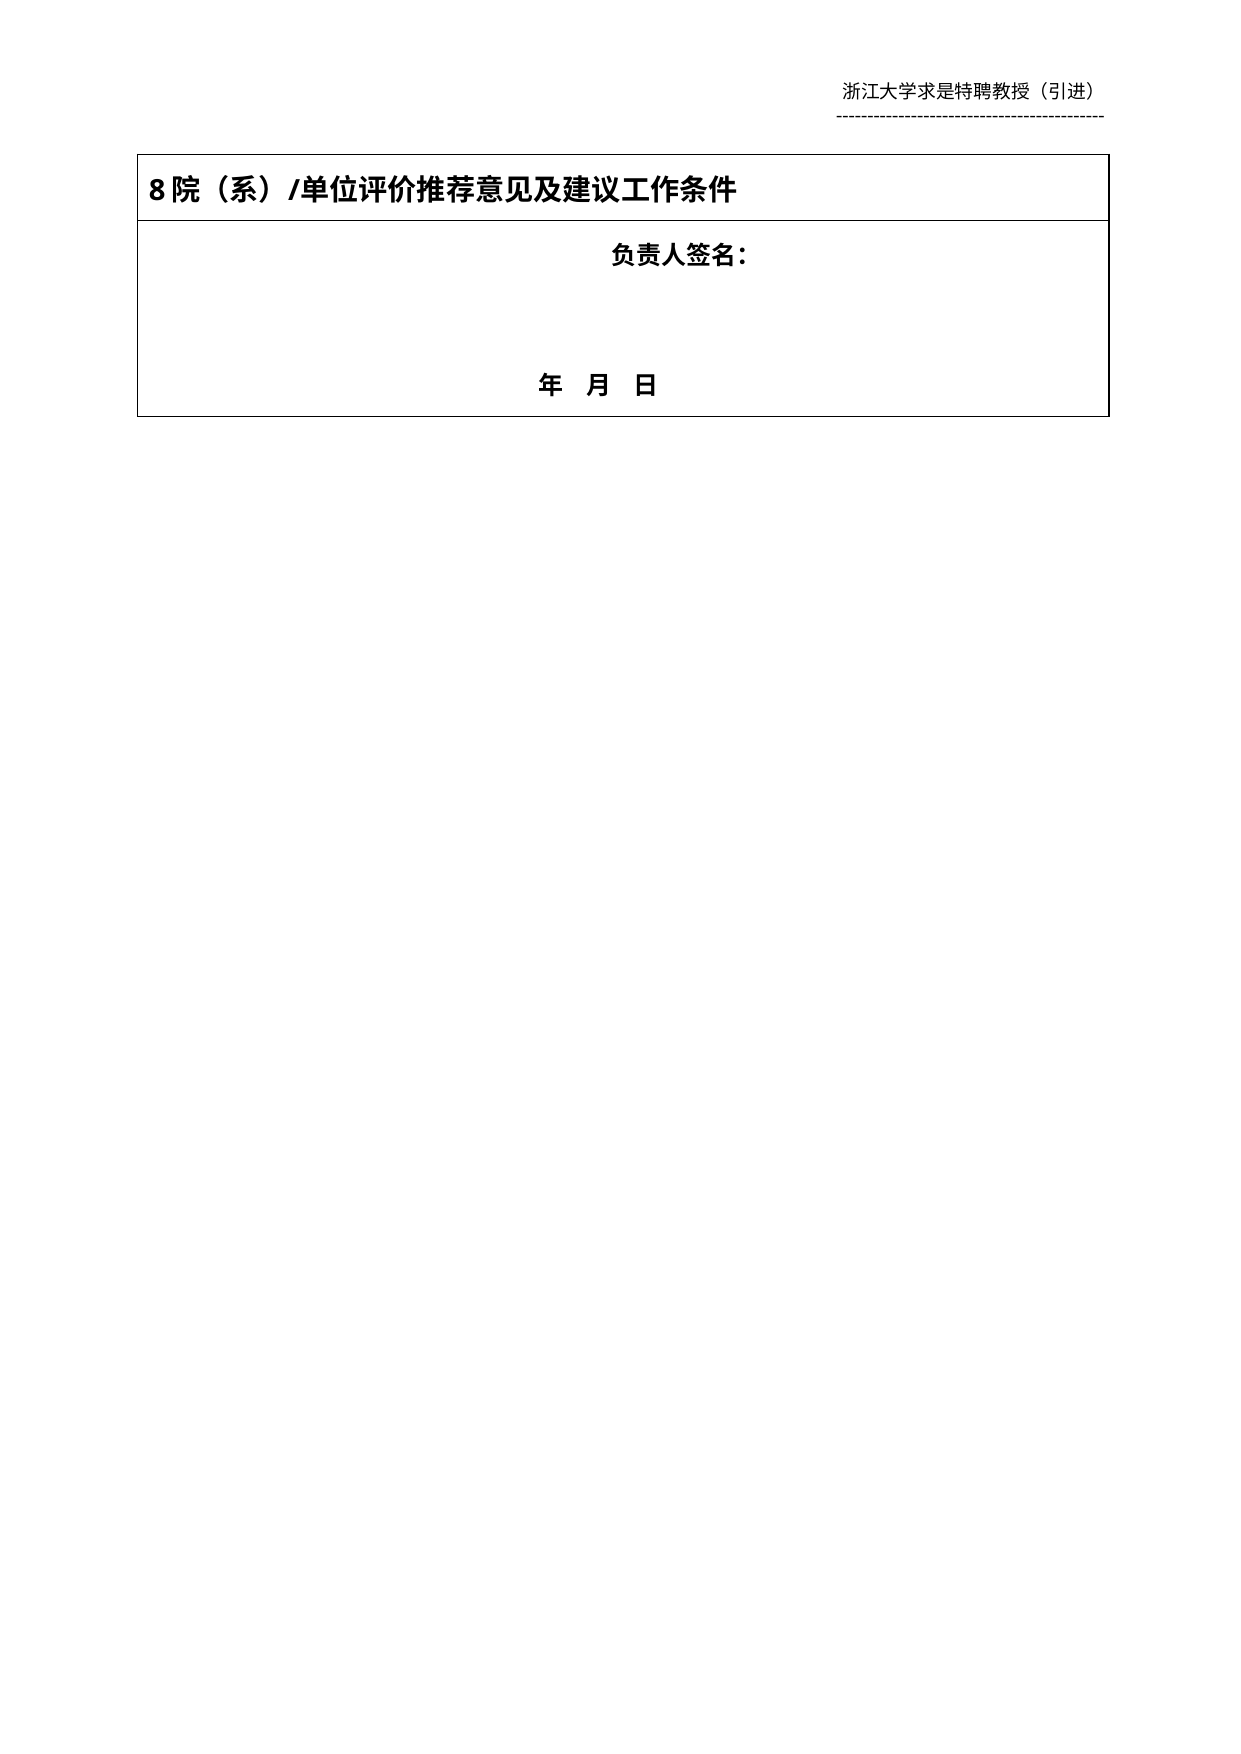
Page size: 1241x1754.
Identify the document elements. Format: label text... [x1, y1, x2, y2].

table_header 8院（系）/单位评价推荐意见及建议工作条件 [138, 155, 1108, 220]
table_cell 负责人签名： 年 月 日 [138, 221, 1108, 416]
